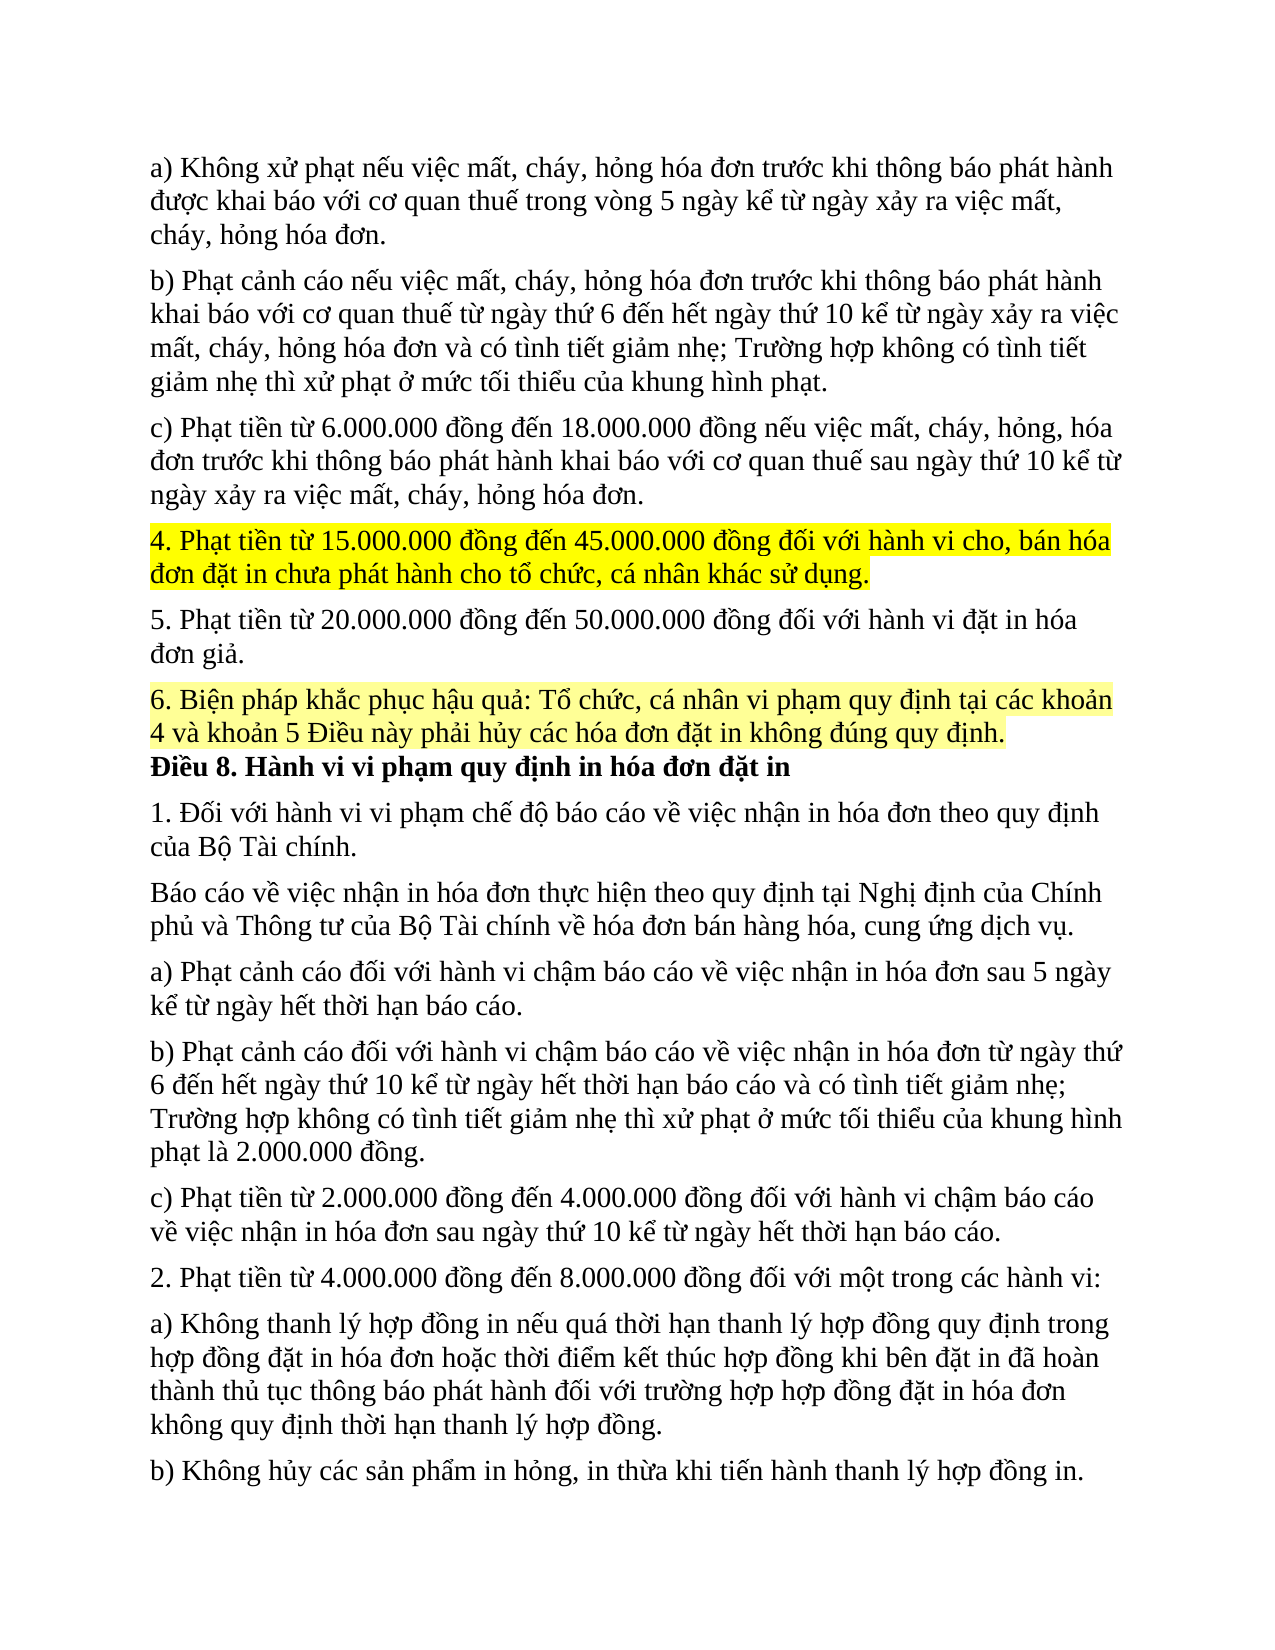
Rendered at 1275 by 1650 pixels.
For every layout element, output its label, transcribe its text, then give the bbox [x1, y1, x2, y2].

text a) Phạt cảnh cáo đối với hành vi chậm báo cáo về việc nhận in hóa đơn sau 5 ngày kể từ ngày hết thời hạn báo cáo. [150, 954, 1125, 1021]
text a) Không thanh lý hợp đồng in nếu quá thời hạn thanh lý hợp đồng quy định trong hợp đồng đặt in hóa đơn hoặc thời điểm kết thúc hợp đồng khi bên đặt in đã hoàn thành thủ tục thông báo phát hành đối với trường hợp hợp đồng đặt in hóa đơn không quy định thời hạn thanh lý hợp đồng. [150, 1306, 1125, 1440]
text c) Phạt tiền từ 6.000.000 đồng đến 18.000.000 đồng nếu việc mất, cháy, hỏng, hóa đơn trước khi thông báo phát hành khai báo với cơ quan thuế sau ngày thứ 10 kể từ ngày xảy ra việc mất, cháy, hỏng hóa đơn. [150, 410, 1125, 510]
text b) Không hủy các sản phẩm in hỏng, in thừa khi tiến hành thanh lý hợp đồng in. [150, 1453, 1125, 1486]
text Điều 8. Hành vi vi phạm quy định in hóa đơn đặt in [150, 749, 1125, 783]
text b) Phạt cảnh cáo nếu việc mất, cháy, hỏng hóa đơn trước khi thông báo phát hành khai báo với cơ quan thuế từ ngày thứ 6 đến hết ngày thứ 10 kể từ ngày xảy ra việc mất, cháy, hỏng hóa đơn và có tình tiết giảm nhẹ; Trường hợp không có tình tiết giảm nhẹ thì xử phạt ở mức tối thiểu của khung hình phạt. [150, 263, 1125, 397]
text 1. Đối với hành vi vi phạm chế độ báo cáo về việc nhận in hóa đơn theo quy định của Bộ Tài chính. [150, 795, 1125, 862]
text a) Không xử phạt nếu việc mất, cháy, hỏng hóa đơn trước khi thông báo phát hành được khai báo với cơ quan thuế trong vòng 5 ngày kể từ ngày xảy ra việc mất, cháy, hỏng hóa đơn. [150, 150, 1125, 251]
text b) Phạt cảnh cáo đối với hành vi chậm báo cáo về việc nhận in hóa đơn từ ngày thứ 6 đến hết ngày thứ 10 kể từ ngày hết thời hạn báo cáo và có tình tiết giảm nhẹ; Trường hợp không có tình tiết giảm nhẹ thì xử phạt ở mức tối thiểu của khung hình phạt là 2.000.000 đồng. [150, 1034, 1125, 1168]
text 5. Phạt tiền từ 20.000.000 đồng đến 50.000.000 đồng đối với hành vi đặt in hóa đơn giả. [150, 602, 1125, 669]
text 4. Phạt tiền từ 15.000.000 đồng đến 45.000.000 đồng đối với hành vi cho, bán hóa đơn đặt in chưa phát hành cho tổ chức, cá nhân khác sử dụng. [870, 523, 1125, 590]
text 2. Phạt tiền từ 4.000.000 đồng đến 8.000.000 đồng đối với một trong các hành vi: [150, 1260, 1125, 1294]
text Báo cáo về việc nhận in hóa đơn thực hiện theo quy định tại Nghị định của Chính phủ và Thông tư của Bộ Tài chính về hóa đơn bán hàng hóa, cung ứng dịch vụ. [150, 875, 1125, 942]
text c) Phạt tiền từ 2.000.000 đồng đến 4.000.000 đồng đối với hành vi chậm báo cáo về việc nhận in hóa đơn sau ngày thứ 10 kể từ ngày hết thời hạn báo cáo. [150, 1181, 1125, 1248]
